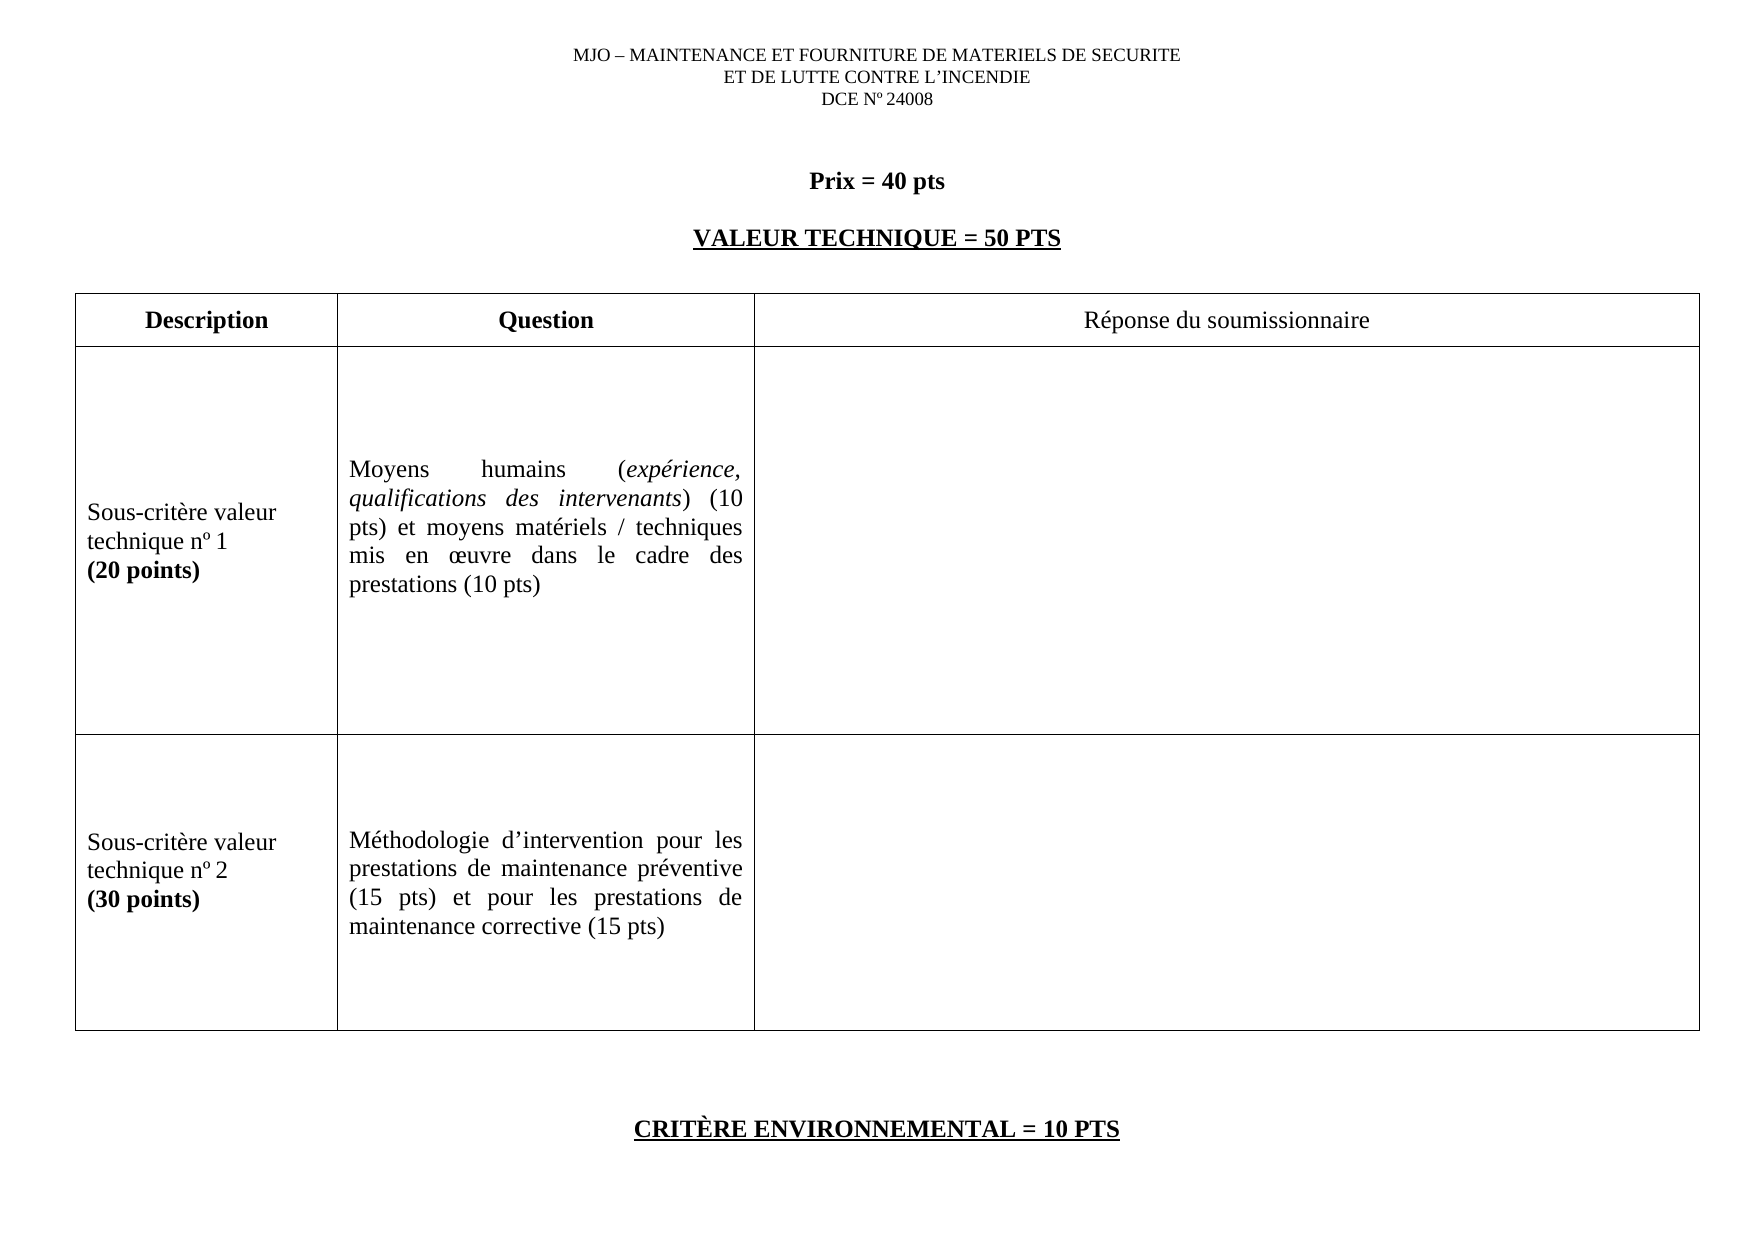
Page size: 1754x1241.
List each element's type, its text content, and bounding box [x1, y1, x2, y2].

table_cell Moyens humains (expérience, qualifications des intervenants) (10 pts) et moyens matériels / techniques mis en œuvre dans le cadre des prestations (10 pts) [338, 347, 754, 734]
text CRITÈRE ENVIRONNEMENTAL = 10 pts [75, 1114, 1679, 1143]
table_cell Sous-critère valeur technique nº 2 (30 points) [76, 735, 337, 1029]
table_cell Sous-critère valeur technique nº 1 (20 points) [76, 347, 337, 734]
table_cell [755, 347, 1699, 734]
table_header Description [76, 294, 337, 346]
table_header Réponse du soumissionnaire [755, 294, 1699, 346]
text VALEUR TECHNIQUE = 50 pts [75, 223, 1679, 252]
table_cell [755, 735, 1699, 1029]
table_header Question [338, 294, 754, 346]
table_cell Méthodologie d’intervention pour les prestations de maintenance préventive (15 pts) et pour les prestations de maintenance corrective (15 pts) [338, 735, 754, 1029]
text Prix = 40 pts [75, 166, 1679, 194]
